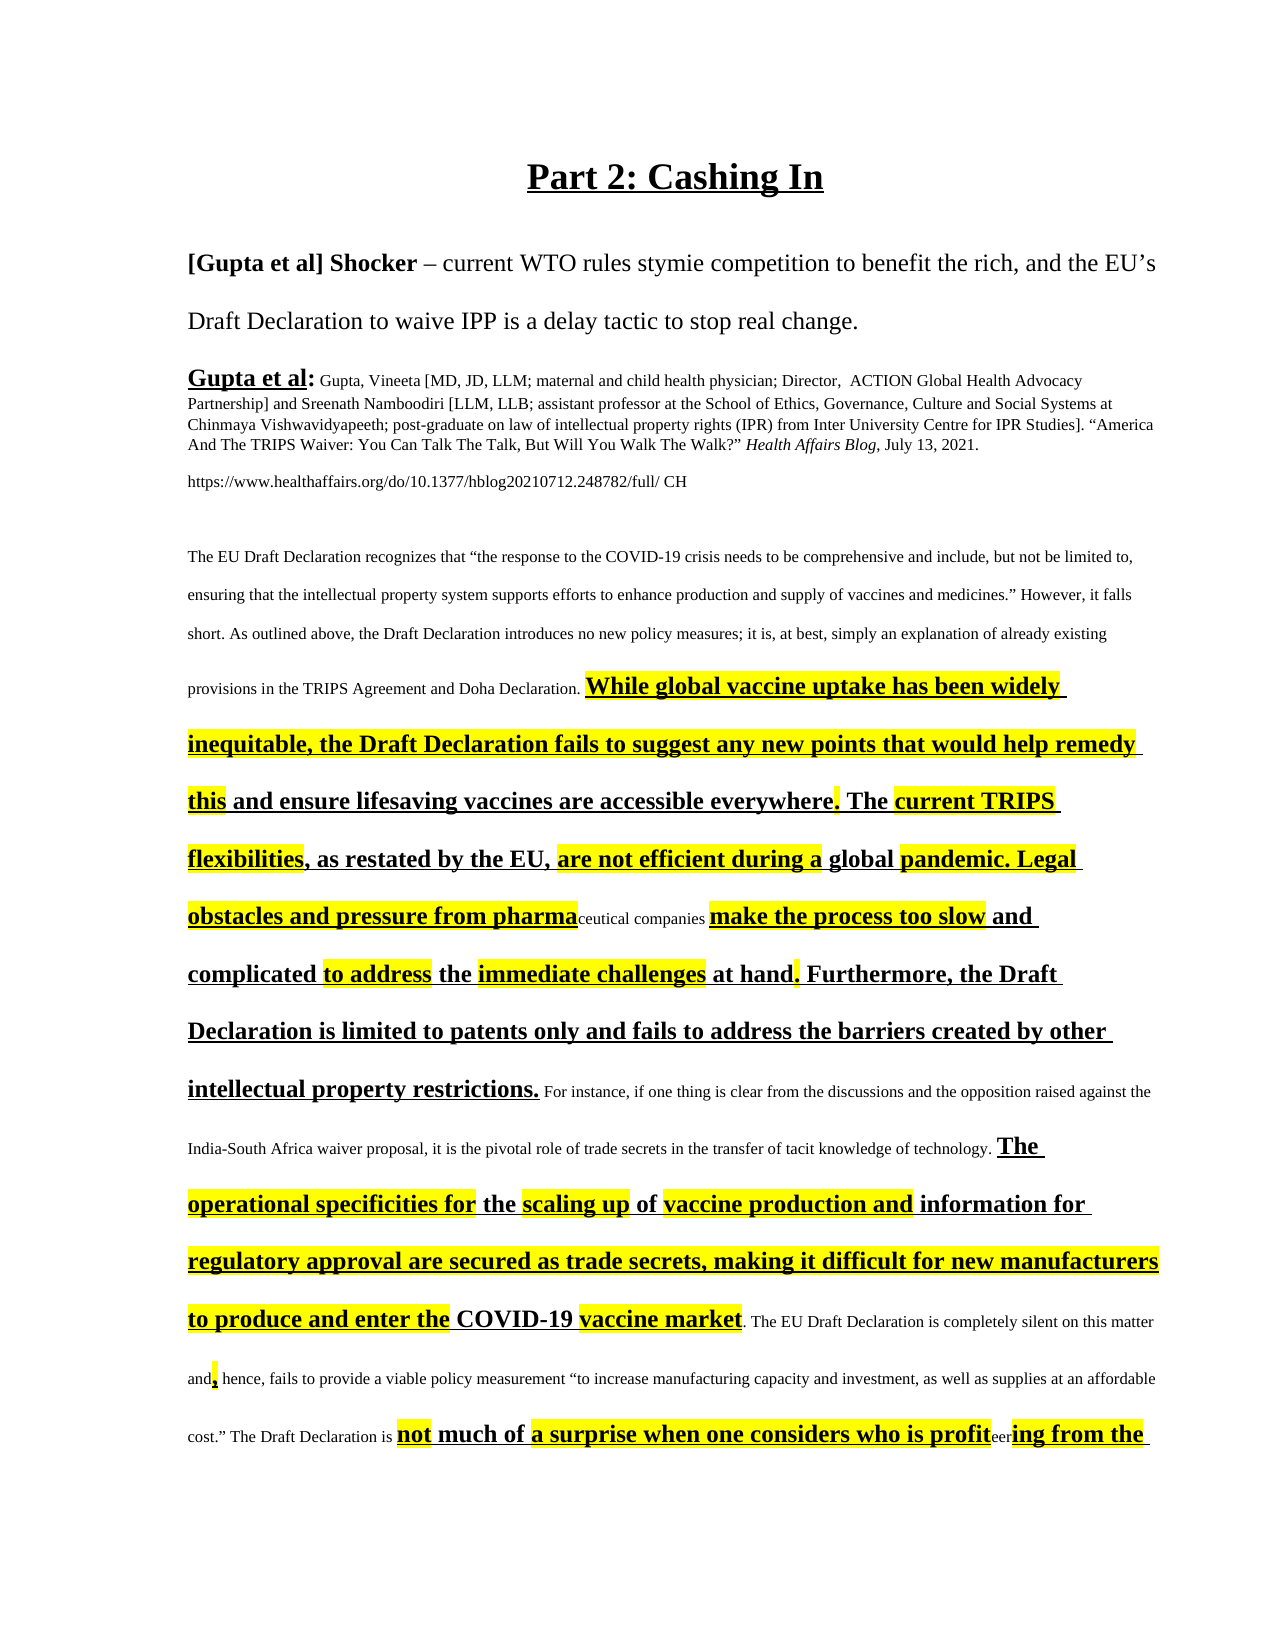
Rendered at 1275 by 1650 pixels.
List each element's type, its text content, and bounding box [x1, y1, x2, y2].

subtitle [Gupta et al] Shocker – current WTO rules stymie competition to benefit the rich, and the EU’s Draft Declaration to waive IPP is a delay tactic to stop real change. [187, 248, 1162, 335]
text https://www.healthaffairs.org/do/10.1377/hblog20210712.248782/full/ CH [187, 472, 1162, 491]
subtitle Part 2: Cashing In [187, 154, 1162, 197]
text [187, 547, 1162, 1448]
text Gupta et al: Gupta, Vineeta [MD, JD, LLM; maternal and child health physician; Director, ACTION Global Health Advocacy Partnership] and Sreenath Namboodiri [LLM, LLB; assistant professor at the School of Ethics, Governance, Culture and Social Systems at Chinmaya Vishwavidyapeeth; post-graduate on law of intellectual property rights (IPR) from Inter University Centre for IPR Studies]. “America And The TRIPS Waiver: You Can Talk The Talk, But Will You Walk The Walk?” Health Affairs Blog, July 13, 2021. [187, 363, 1162, 454]
